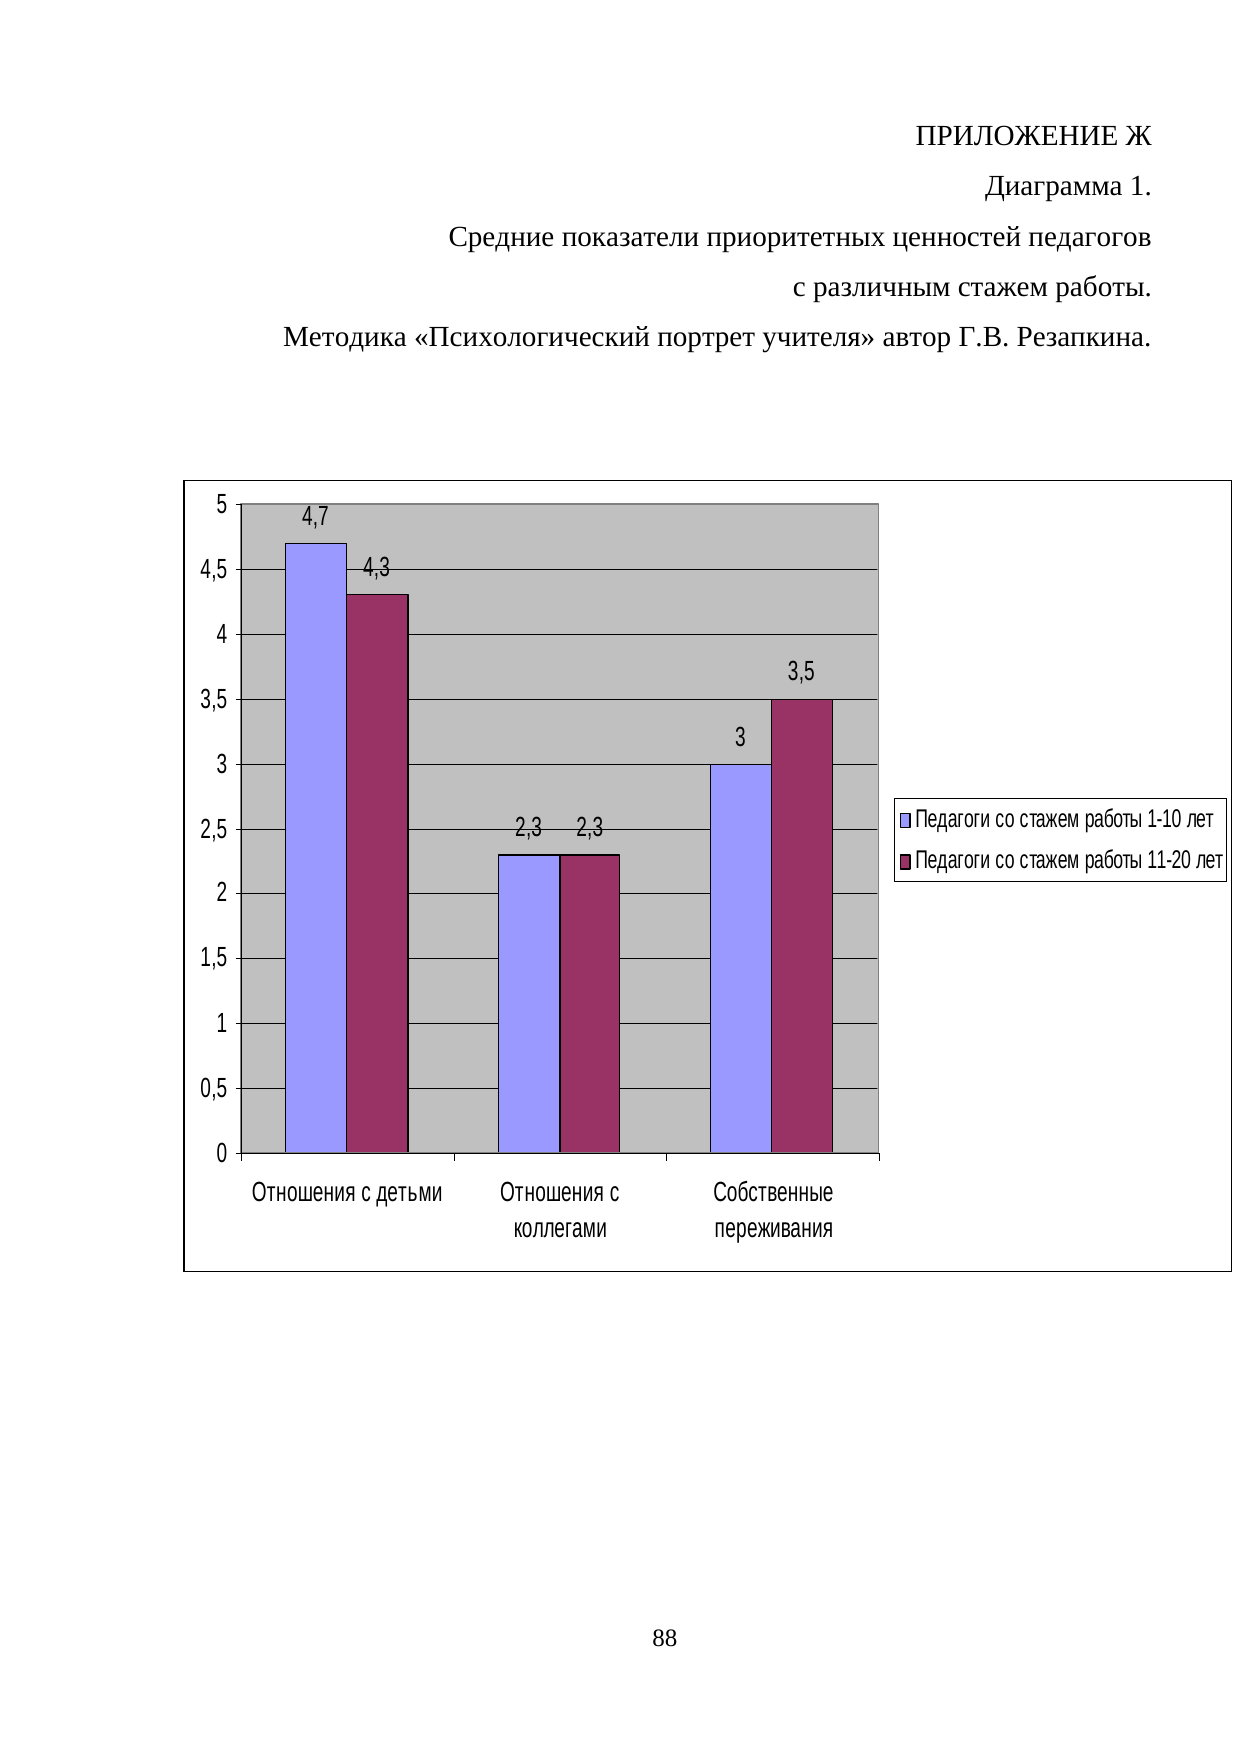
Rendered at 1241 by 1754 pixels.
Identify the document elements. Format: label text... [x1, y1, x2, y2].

text ПРИЛОЖЕНИЕ Ж [177, 118, 1152, 152]
text с различным стажем работы. [177, 269, 1152, 303]
text Методика «Психологический портрет учителя» автор Г.В. Резапкина. [177, 319, 1152, 353]
text Диаграмма 1. [177, 168, 1152, 202]
text Средние показатели приоритетных ценностей педагогов [177, 219, 1152, 252]
